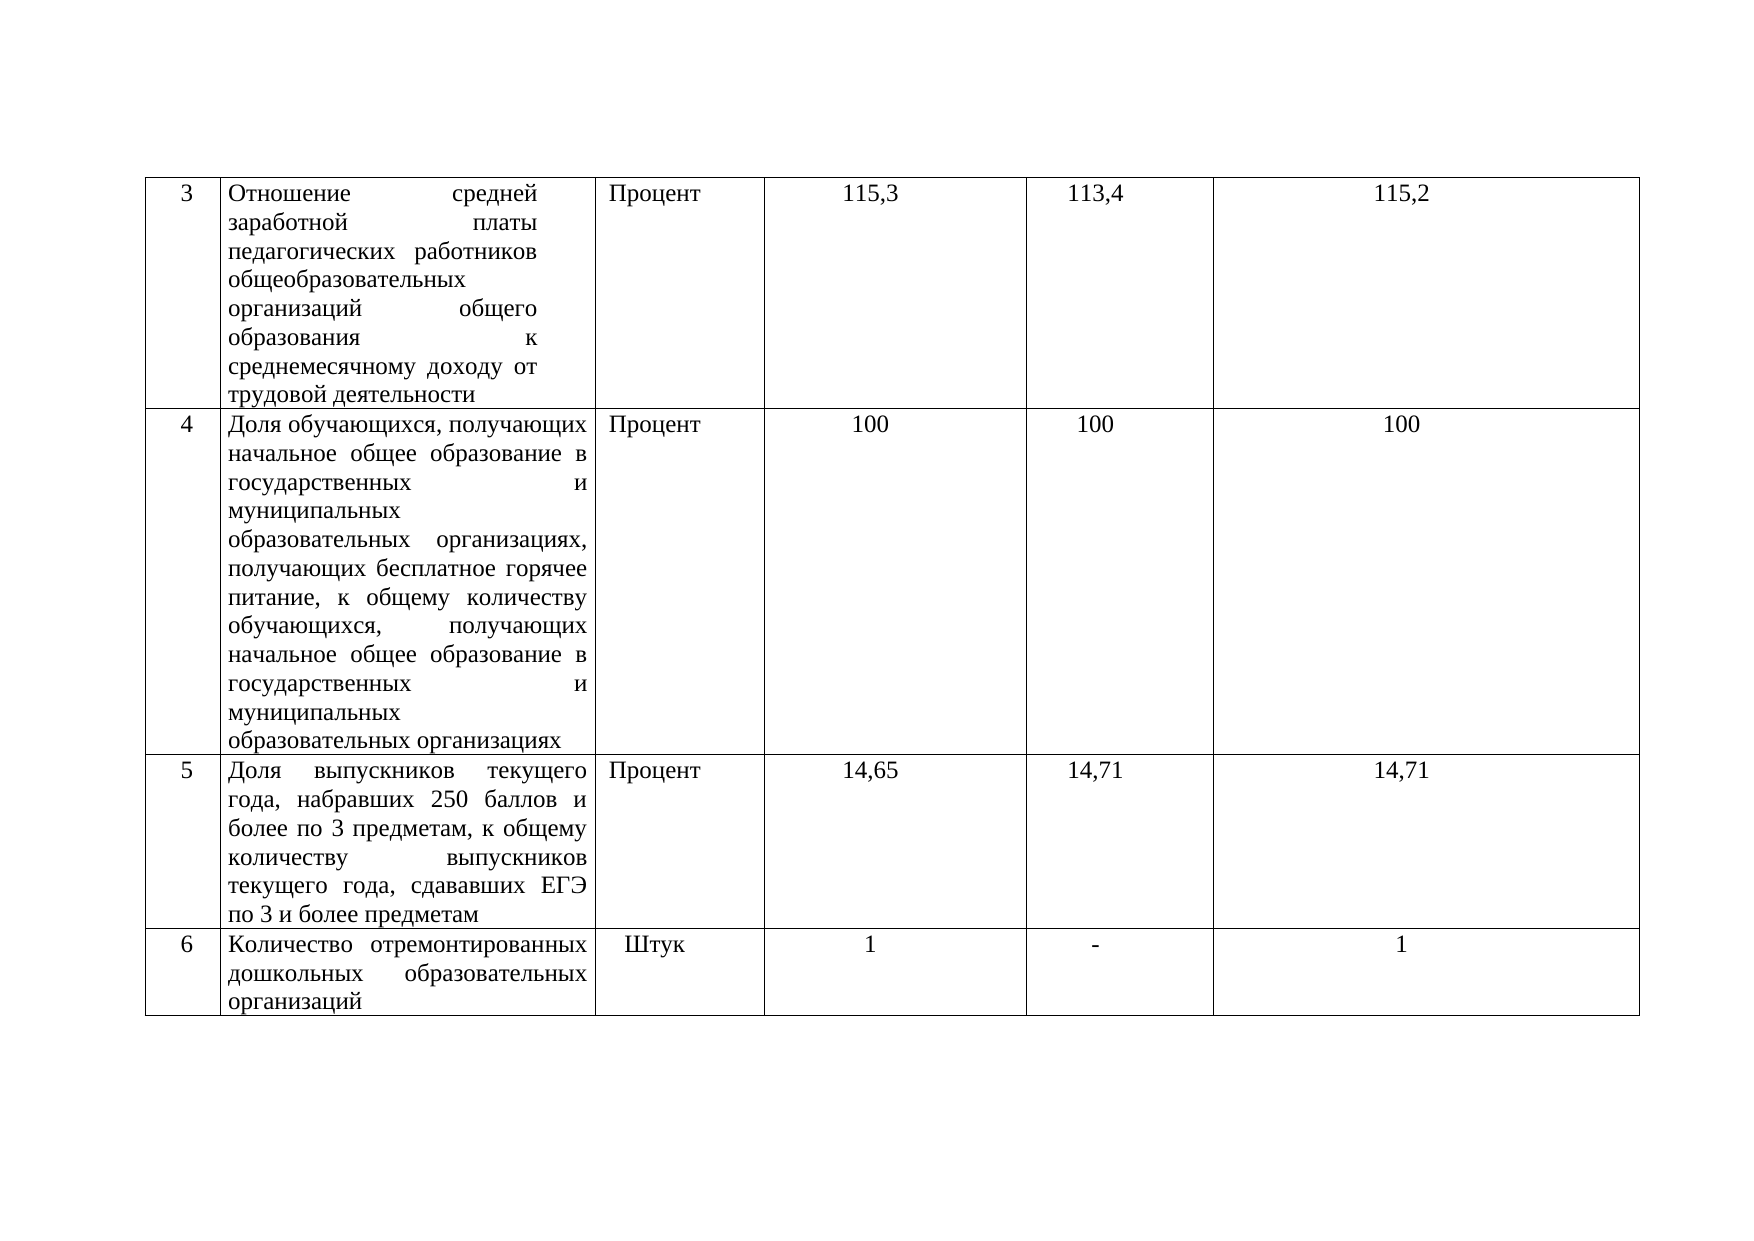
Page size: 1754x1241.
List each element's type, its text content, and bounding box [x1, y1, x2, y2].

table_cell Процент [596, 755, 764, 928]
table_cell 113,4 [1027, 178, 1213, 408]
table_cell 100 [765, 409, 1026, 754]
table_cell 115,2 [1214, 178, 1639, 408]
table_cell Доля выпускников текущего года, набравших 250 баллов и более по 3 предметам, к общему количеству выпускников текущего года, сдававших ЕГЭ по 3 и более предметам [221, 755, 595, 928]
table_cell 5 [146, 755, 220, 928]
table_cell 1 [1214, 929, 1639, 1015]
table_cell Штук [596, 929, 764, 1015]
table_cell Доля обучающихся, получающих начальное общее образование в государственных и муниципальных образовательных организациях, получающих бесплатное горячее питание, к общему количеству обучающихся, получающих начальное общее образование в государственных и муниципальных образовательных организациях [221, 409, 595, 754]
table_cell Процент [596, 178, 764, 408]
table_cell 4 [146, 409, 220, 754]
table_cell 100 [1027, 409, 1213, 754]
table_cell Количество отремонтированных дошкольных образовательных организаций [221, 929, 595, 1015]
table_cell 3 [146, 178, 220, 408]
table_cell 115,3 [765, 178, 1026, 408]
table_cell 14,65 [765, 755, 1026, 928]
table_cell - [1027, 929, 1213, 1015]
table_cell 14,71 [1027, 755, 1213, 928]
table_cell 6 [146, 929, 220, 1015]
table_cell 1 [765, 929, 1026, 1015]
table_cell 100 [1214, 409, 1639, 754]
table_cell Отношение средней заработной платы педагогических работников общеобразовательных организаций общего образования к среднемесячному доходу от трудовой деятельности [221, 178, 595, 408]
table_cell 14,71 [1214, 755, 1639, 928]
table_cell Процент [596, 409, 764, 754]
